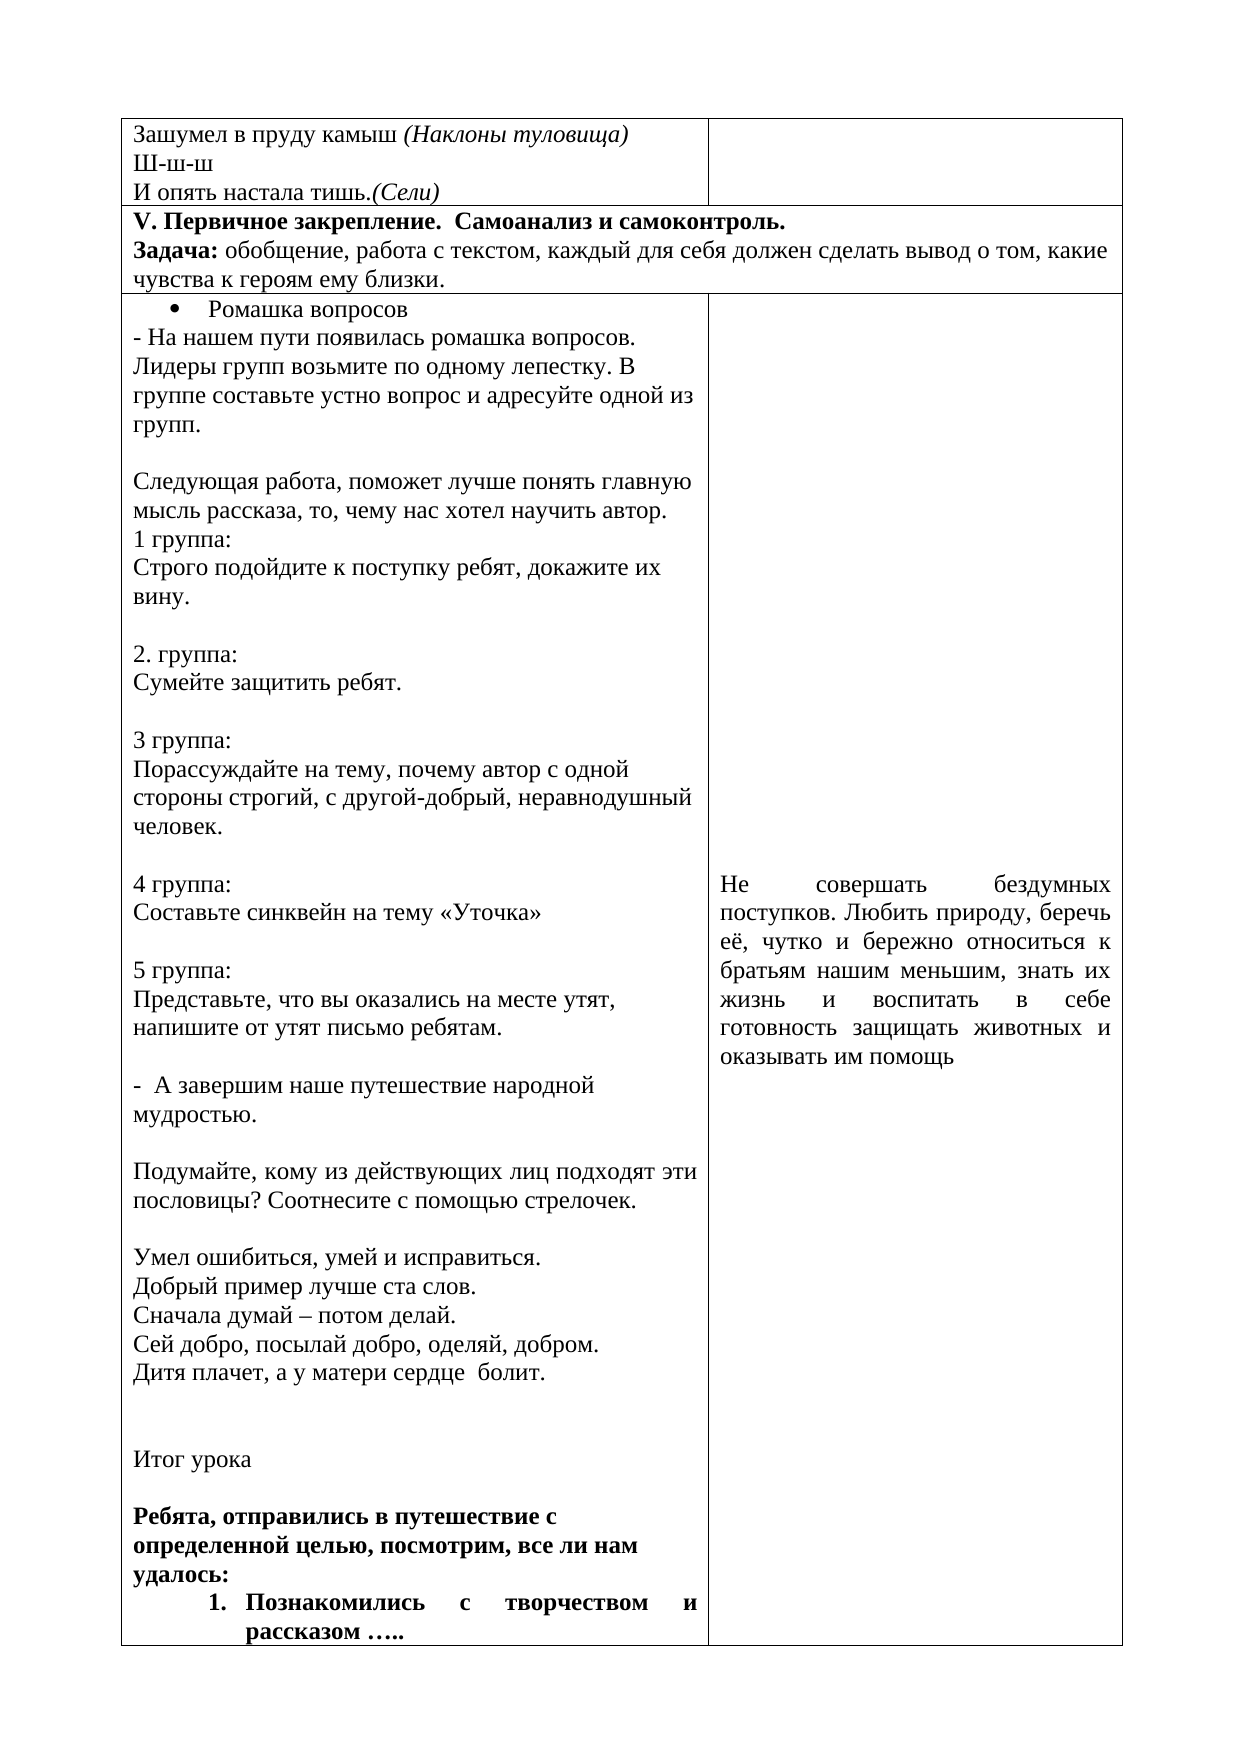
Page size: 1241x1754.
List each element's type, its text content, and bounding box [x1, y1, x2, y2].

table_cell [709, 119, 1122, 205]
table_cell V. Первичное закрепление. Самоанализ и самоконтроль. Задача: обобщение, работа с текстом, каждый для себя должен сделать вывод о том, какие чувства к героям ему близки. [122, 206, 1122, 293]
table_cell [122, 294, 708, 1645]
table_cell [122, 119, 708, 205]
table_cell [709, 294, 1122, 1645]
